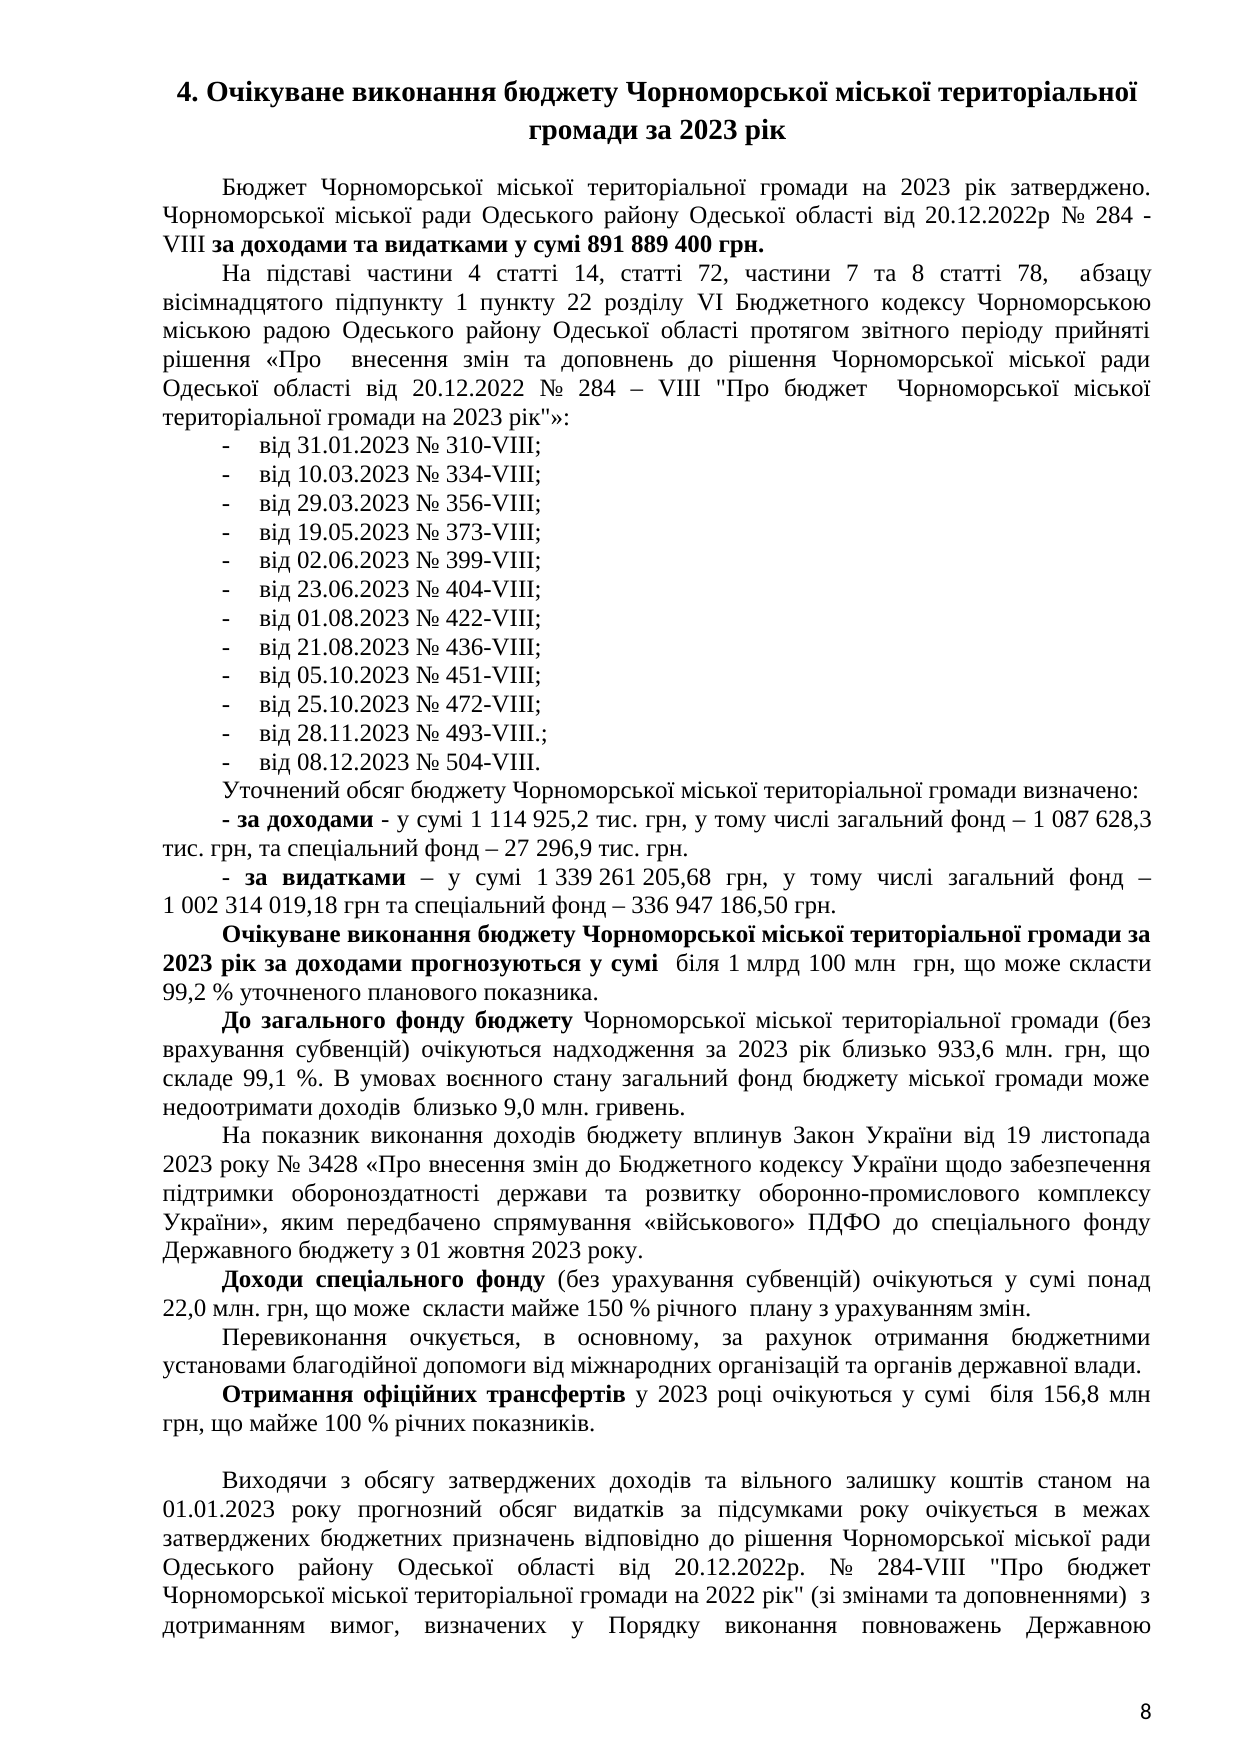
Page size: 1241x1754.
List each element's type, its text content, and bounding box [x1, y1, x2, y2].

text На показник виконання доходів бюджету вплинув Закон України від 19 листопада 2023 року № 3428 «Про внесення змін до Бюджетного кодексу України щодо забезпечення підтримки обороноздатності держави та розвитку оборонно-промислового комплексу України», яким передбачено спрямування «військового» ПДФО до спеціального фонду Державного бюджету з 01 жовтня 2023 року. [162, 1121, 1152, 1264]
list від 01.08.2023 № 422-VIII; [222, 603, 1152, 632]
list від 02.06.2023 № 399-VIII; [222, 546, 1152, 574]
text Доходи спеціального фонду (без урахування субвенцій) очікуються у сумі понад 22,0 млн. грн, що може скласти майже 150 % річного плану з урахуванням змін. [162, 1264, 1152, 1322]
text На підставі частини 4 статті 14, статті 72, частини 7 та 8 статті 78, абзацу вісімнадцятого підпункту 1 пункту 22 розділу VI Бюджетного кодексу Чорноморською міською радою Одеського району Одеської області протягом звітного періоду прийняті рішення «Про внесення змін та доповнень до рішення Чорноморської міської ради Одеської області від 20.12.2022 № 284 – VІII "Про бюджет Чорноморської міської територіальної громади на 2023 рік"»: [162, 258, 1152, 431]
list від 19.05.2023 № 373-VIII; [222, 517, 1152, 546]
text Бюджет Чорноморської міської територіальної громади на 2023 рік затверджено. Чорноморської міської ради Одеського району Одеської області від 20.12.2022р № 284 - VІII за доходами та видатками у сумі 891 889 400 грн. [162, 172, 1152, 258]
list від 29.03.2023 № 356-VIII; [222, 488, 1152, 517]
text - за доходами - у сумі 1 114 925,2 тис. грн, у тому числі загальний фонд – 1 087 628,3 тис. грн, та спеціальний фонд – 27 296,9 тис. грн. [162, 804, 1152, 862]
list від 10.03.2023 № 334-VIII; [222, 459, 1152, 488]
text Перевиконання очкується, в основному, за рахунок отримання бюджетними установами благодійної допомоги від міжнародних організацій та органів державної влади. [162, 1322, 1152, 1379]
text - за видатками – у сумі 1 339 261 205,68 грн, у тому числі загальний фонд – 1 002 314 019,18 грн та спеціальний фонд – 336 947 186,50 грн. [162, 862, 1152, 919]
list від 28.11.2023 № 493-VIII.; [222, 718, 1152, 747]
list від 05.10.2023 № 451-VIII; [222, 661, 1152, 689]
text Уточнений обсяг бюджету Чорноморської міської територіальної громади визначено: [162, 776, 1152, 804]
list До загального фонду бюджету Чорноморської міської територіальної громади (без врахування субвенцій) очікуються надходження за 2023 рік близько 933,6 млн. грн, що складе 99,1 %. В умовах воєнного стану загальний фонд бюджету міської громади може недоотримати доходів близько 9,0 млн. гривень. [162, 1006, 1152, 1121]
list від 31.01.2023 № 310-VIII; [222, 431, 1152, 459]
list від 23.06.2023 № 404-VIII; [222, 574, 1152, 603]
text 4. Очікуване виконання бюджету Чорноморської міської територіальної громади за 2023 рік [162, 74, 1152, 146]
text Отримання офіційних трансфертів у 2023 році очікуються у сумі біля 156,8 млн грн, що майже 100 % річних показників. [162, 1379, 1152, 1437]
list від 25.10.2023 № 472-VIII; [222, 689, 1152, 718]
list від 08.12.2023 № 504-VIII. [222, 747, 1152, 776]
list від 21.08.2023 № 436-VIII; [222, 632, 1152, 661]
text Очікуване виконання бюджету Чорноморської міської територіальної громади за 2023 рік за доходами прогнозуються у сумі біля 1 млрд 100 млн грн, що може скласти 99,2 % уточненого планового показника. [162, 919, 1152, 1006]
